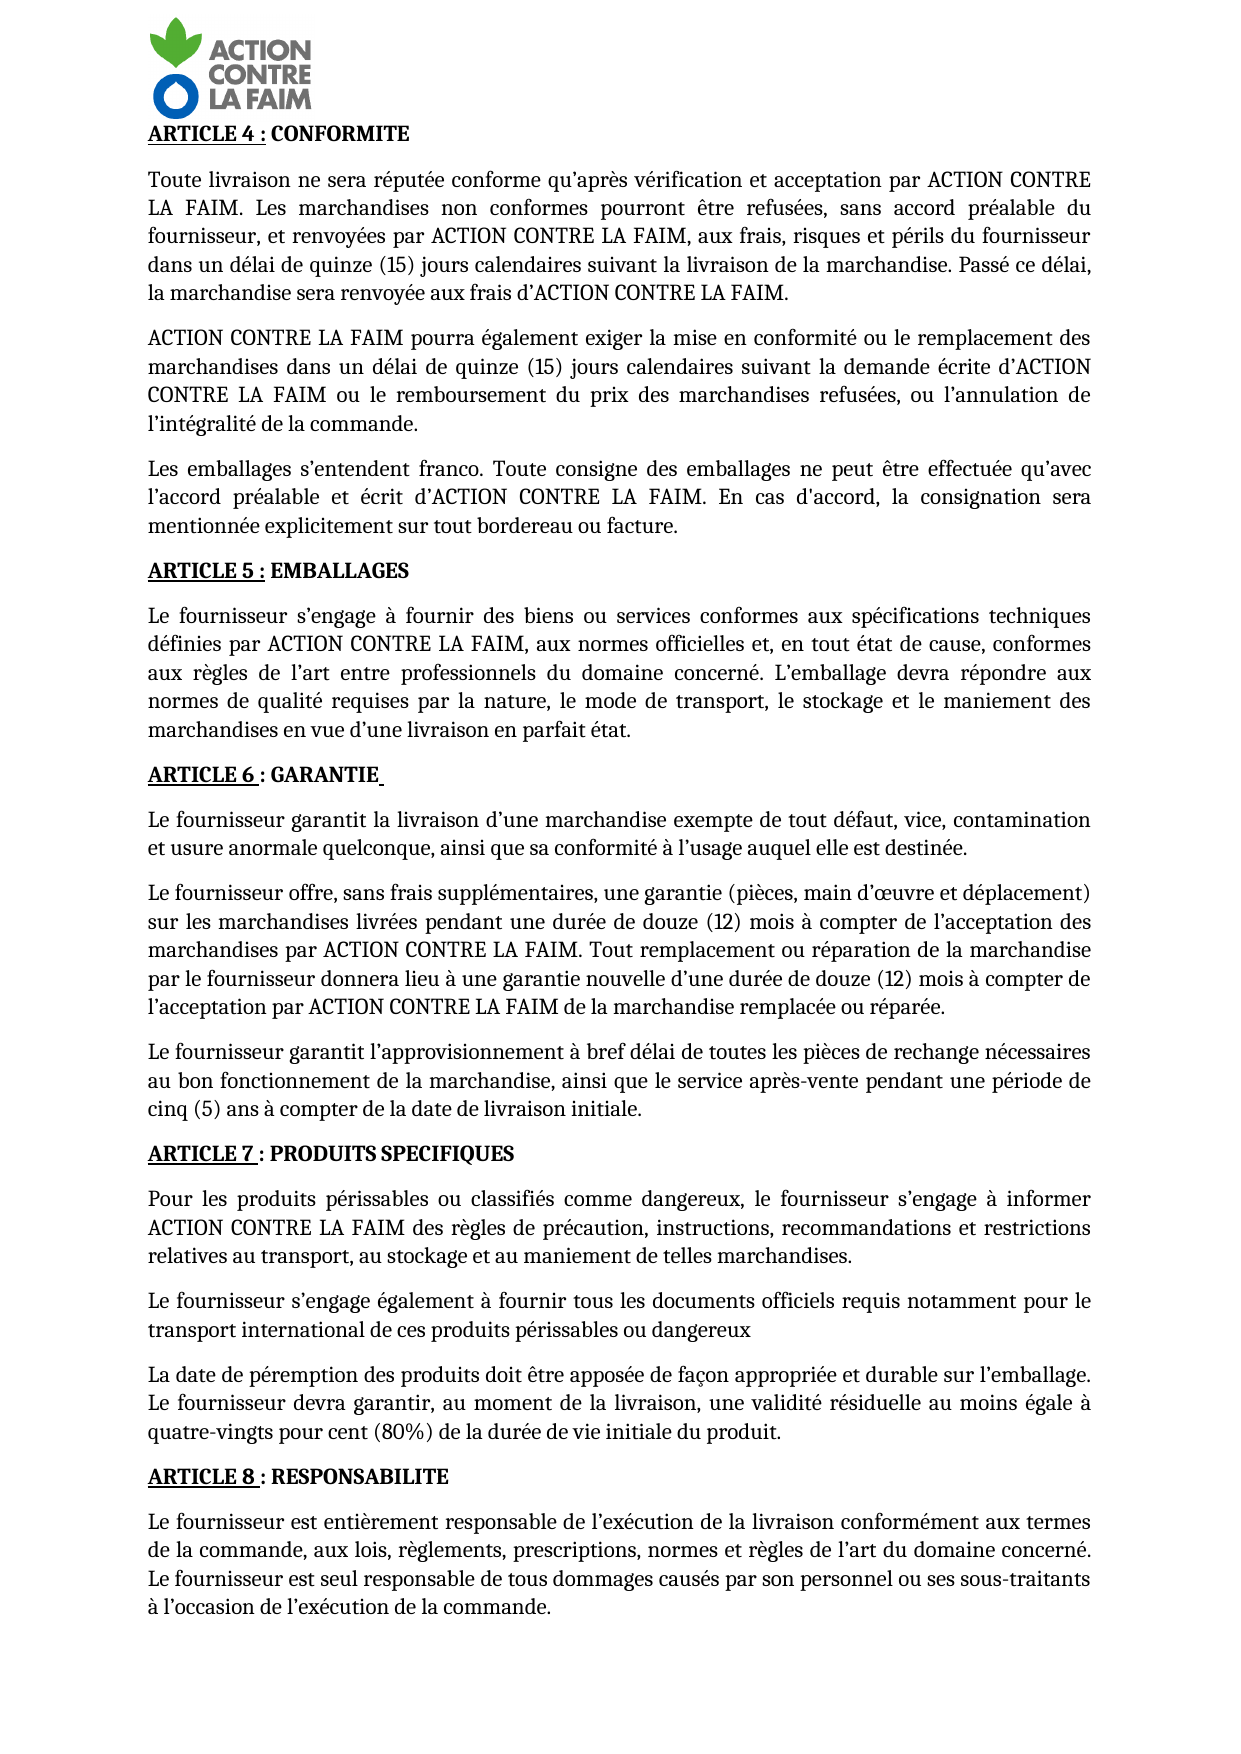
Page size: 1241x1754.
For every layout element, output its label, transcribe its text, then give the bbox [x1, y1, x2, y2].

text La date de péremption des produits doit être apposée de façon appropriée et durable sur l’emballage. Le fournisseur devra garantir, au moment de la livraison, une validité résiduelle au moins égale à quatre-vingts pour cent (80%) de la durée de vie initiale du produit. [148, 1362, 1093, 1445]
text ARTICLE 7 : PRODUITS SPECIFIQUES [148, 1141, 1093, 1167]
text Toute livraison ne sera réputée conforme qu’après vérification et acceptation par ACTION CONTRE LA FAIM. Les marchandises non conformes pourront être refusées, sans accord préalable du fournisseur, et renvoyées par ACTION CONTRE LA FAIM, aux frais, risques et périls du fournisseur dans un délai de quinze (15) jours calendaires suivant la livraison de la marchandise. Passé ce délai, la marchandise sera renvoyée aux frais d’ACTION CONTRE LA FAIM. [148, 166, 1093, 306]
text Les emballages s’entendent franco. Toute consigne des emballages ne peut être effectuée qu’avec l’accord préalable et écrit d’ACTION CONTRE LA FAIM. En cas d'accord, la consignation sera mentionnée explicitement sur tout bordereau ou facture. [148, 456, 1093, 539]
picture [147, 14, 315, 122]
text Le fournisseur garantit l’approvisionnement à bref délai de toutes les pièces de rechange nécessaires au bon fonctionnement de la marchandise, ainsi que le service après-vente pendant une période de cinq (5) ans à compter de la date de livraison initiale. [148, 1039, 1093, 1122]
text Le fournisseur s’engage à fournir des biens ou services conformes aux spécifications techniques définies par ACTION CONTRE LA FAIM, aux normes officielles et, en tout état de cause, conformes aux règles de l’art entre professionnels du domaine concerné. L’emballage devra répondre aux normes de qualité requises par la nature, le mode de transport, le stockage et le maniement des marchandises en vue d’une livraison en parfait état. [148, 603, 1093, 743]
text ARTICLE 8 : RESPONSABILITE [148, 1464, 1093, 1490]
text Le fournisseur est entièrement responsable de l’exécution de la livraison conformément aux termes de la commande, aux lois, règlements, prescriptions, normes et règles de l’art du domaine concerné. Le fournisseur est seul responsable de tous dommages causés par son personnel ou ses sous-traitants à l’occasion de l’exécution de la commande. [148, 1509, 1093, 1620]
text Pour les produits périssables ou classifiés comme dangereux, le fournisseur s’engage à informer ACTION CONTRE LA FAIM des règles de précaution, instructions, recommandations et restrictions relatives au transport, au stockage et au maniement de telles marchandises. [148, 1186, 1093, 1269]
text Le fournisseur s’engage également à fournir tous les documents officiels requis notamment pour le transport international de ces produits périssables ou dangereux [148, 1288, 1093, 1343]
text ARTICLE 6 : GARANTIE [148, 762, 1093, 788]
text Le fournisseur offre, sans frais supplémentaires, une garantie (pièces, main d’œuvre et déplacement) sur les marchandises livrées pendant une durée de douze (12) mois à compter de l’acceptation des marchandises par ACTION CONTRE LA FAIM. Tout remplacement ou réparation de la marchandise par le fournisseur donnera lieu à une garantie nouvelle d’une durée de douze (12) mois à compter de l’acceptation par ACTION CONTRE LA FAIM de la marchandise remplacée ou réparée. [148, 880, 1093, 1020]
text ARTICLE 4 : CONFORMITE [148, 121, 1093, 148]
text ARTICLE 5 : EMBALLAGES [148, 558, 1093, 584]
text ACTION CONTRE LA FAIM pourra également exiger la mise en conformité ou le remplacement des marchandises dans un délai de quinze (15) jours calendaires suivant la demande écrite d’ACTION CONTRE LA FAIM ou le remboursement du prix des marchandises refusées, ou l’annulation de l’intégralité de la commande. [148, 325, 1093, 437]
text Le fournisseur garantit la livraison d’une marchandise exempte de tout défaut, vice, contamination et usure anormale quelconque, ainsi que sa conformité à l’usage auquel elle est destinée. [148, 807, 1093, 861]
